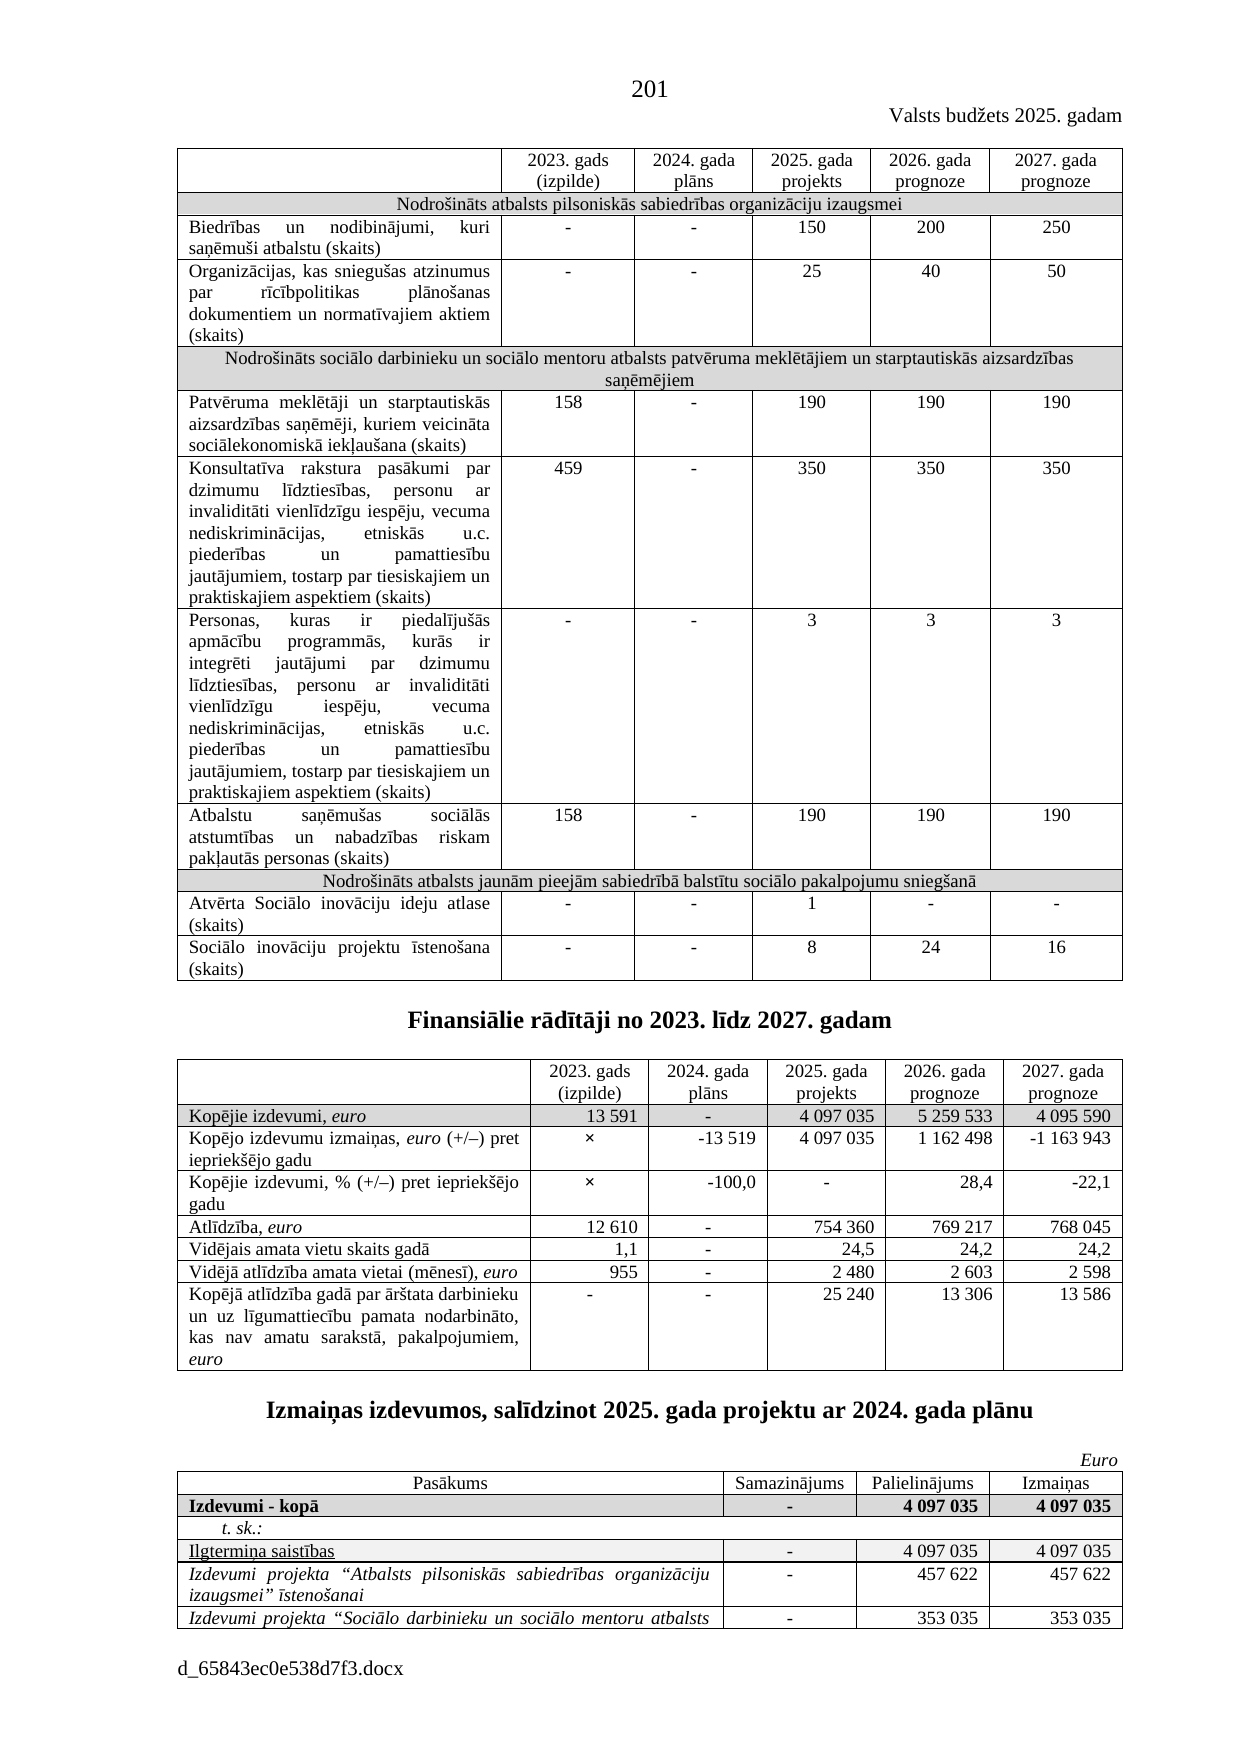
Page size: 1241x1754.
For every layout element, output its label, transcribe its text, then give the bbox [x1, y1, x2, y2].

table_cell × [531, 1171, 648, 1214]
table_cell 8 [753, 936, 870, 979]
table_cell - [768, 1171, 885, 1214]
table_cell 3 [991, 609, 1122, 803]
table_cell - [635, 804, 752, 869]
table_cell Nodrošināts atbalsts pilsoniskās sabiedrības organizāciju izaugsmei [178, 193, 1122, 214]
table_cell -1 163 943 [1004, 1127, 1122, 1170]
table_cell 4 097 035 [768, 1127, 885, 1170]
table_cell - [502, 260, 634, 346]
table_cell 250 [991, 216, 1122, 259]
table_cell Izdevumi projekta “Atbalsts pilsoniskās sabiedrības organizāciju izaugsmei” īstenošanai [178, 1563, 723, 1606]
table_cell - [502, 216, 634, 259]
table_cell Atvērta Sociālo inovāciju ideju atlase (skaits) [178, 892, 501, 935]
table_cell 1,1 [531, 1238, 648, 1260]
table_cell Atbalstu saņēmušas sociālās atstumtības un nabadzības riskam pakļautās personas (skaits) [178, 804, 501, 869]
table_cell 158 [502, 804, 634, 869]
table_cell 3 [871, 609, 990, 803]
table_cell 754 360 [768, 1216, 885, 1237]
table_cell Biedrības un nodibinājumi, kuri saņēmuši atbalstu (skaits) [178, 216, 501, 259]
table_header 2024. gada plāns [635, 149, 752, 192]
table_cell - [531, 1283, 648, 1369]
table_cell 13 586 [1004, 1283, 1122, 1369]
table_cell Nodrošināts sociālo darbinieku un sociālo mentoru atbalsts patvēruma meklētājiem un starptautiskās aizsardzības saņēmējiem [178, 347, 1122, 390]
table_cell 24 [871, 936, 990, 979]
table_cell 12 610 [531, 1216, 648, 1237]
table_header Palielinājums [857, 1472, 989, 1493]
table_cell 1 [753, 892, 870, 935]
table_cell Sociālo inovāciju projektu īstenošana (skaits) [178, 936, 501, 979]
table_header [178, 1060, 530, 1103]
table_header 2026. gada prognoze [871, 149, 989, 192]
table_cell -100,0 [649, 1171, 767, 1214]
table_cell 353 035 [990, 1607, 1122, 1628]
table_cell 24,2 [1004, 1238, 1122, 1260]
table_cell - [724, 1563, 856, 1606]
table_header Pasākums [178, 1472, 723, 1493]
table_header 2026. gada prognoze [886, 1060, 1003, 1103]
table_cell 24,2 [886, 1238, 1003, 1260]
table_cell 3 [753, 609, 870, 803]
table_cell 955 [531, 1261, 648, 1282]
table_cell Kopējo izdevumu izmaiņas, euro (+/–) pret iepriekšējo gadu [178, 1127, 530, 1170]
table_cell - [649, 1238, 767, 1260]
table_cell 190 [753, 391, 870, 456]
table_cell 4 097 035 [768, 1105, 885, 1126]
table_cell 190 [871, 391, 990, 456]
table_cell 16 [991, 936, 1122, 979]
table_header 2023. gads (izpilde) [531, 1060, 648, 1103]
table_cell - [635, 457, 752, 608]
table_cell - [871, 892, 990, 935]
table_header 2027. gada prognoze [1004, 1060, 1122, 1103]
table_header 2025. gada projekts [768, 1060, 885, 1103]
table_cell 769 217 [886, 1216, 1003, 1237]
table_cell 457 622 [857, 1563, 989, 1606]
table_cell 768 045 [1004, 1216, 1122, 1237]
table_cell 4 097 035 [857, 1495, 989, 1516]
table_cell 457 622 [990, 1563, 1122, 1606]
table_cell 350 [753, 457, 870, 608]
table_cell × [531, 1127, 648, 1170]
table_cell 190 [991, 391, 1122, 456]
table_cell Kopējie izdevumi, euro [178, 1105, 530, 1126]
table_cell -22,1 [1004, 1171, 1122, 1214]
table_cell 40 [871, 260, 990, 346]
table_cell 1 162 498 [886, 1127, 1003, 1170]
table_cell 190 [871, 804, 990, 869]
table_cell 190 [753, 804, 870, 869]
table_header Samazinājums [724, 1472, 856, 1493]
table_cell 25 [753, 260, 870, 346]
table_cell - [635, 609, 752, 803]
table_cell 13 591 [531, 1105, 648, 1126]
table_cell 190 [991, 804, 1122, 869]
table_header 2025. gada projekts [753, 149, 870, 192]
table_cell - [502, 609, 634, 803]
table_cell 50 [991, 260, 1122, 346]
table_cell - [724, 1495, 856, 1516]
table_cell 5 259 533 [886, 1105, 1003, 1126]
table_cell - [635, 892, 752, 935]
table_cell - [635, 936, 752, 979]
text Izmaiņas izdevumos, salīdzinot 2025. gada projektu ar 2024. gada plānu [177, 1396, 1122, 1424]
table_cell - [649, 1261, 767, 1282]
table_cell Kopējā atlīdzība gadā par ārštata darbinieku un uz līgumattiecību pamata nodarbināto, kas nav amatu sarakstā, pakalpojumiem, euro [178, 1283, 530, 1369]
table_cell 4 097 035 [990, 1495, 1122, 1516]
table_cell - [502, 892, 634, 935]
table_cell Ilgtermiņa saistības [178, 1540, 723, 1561]
text Euro [1002, 1449, 1122, 1471]
table_cell 4 095 590 [1004, 1105, 1122, 1126]
table_cell 350 [871, 457, 990, 608]
table_cell 353 035 [857, 1607, 989, 1628]
table_header [178, 149, 501, 192]
table_cell - [635, 391, 752, 456]
table_cell Vidējā atlīdzība amata vietai (mēnesī), euro [178, 1261, 530, 1282]
table_cell 28,4 [886, 1171, 1003, 1214]
table_cell - [635, 260, 752, 346]
table_cell Nodrošināts atbalsts jaunām pieejām sabiedrībā balstītu sociālo pakalpojumu sniegšanā [178, 870, 1122, 891]
table_cell 4 097 035 [857, 1540, 989, 1561]
table_cell Organizācijas, kas sniegušas atzinumus par rīcībpolitikas plānošanas dokumentiem un normatīvajiem aktiem (skaits) [178, 260, 501, 346]
table_cell Atlīdzība, euro [178, 1216, 530, 1237]
table_cell - [991, 892, 1122, 935]
table_cell 24,5 [768, 1238, 885, 1260]
table_cell - [724, 1540, 856, 1561]
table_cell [178, 1607, 723, 1628]
table_cell 2 603 [886, 1261, 1003, 1282]
table_cell Kopējie izdevumi, % (+/–) pret iepriekšējo gadu [178, 1171, 530, 1214]
table_header Izmaiņas [990, 1472, 1122, 1493]
table_header 2024. gada plāns [649, 1060, 767, 1103]
table_cell - [649, 1216, 767, 1237]
table_cell - [635, 216, 752, 259]
table_cell 350 [991, 457, 1122, 608]
table_cell -13 519 [649, 1127, 767, 1170]
table_cell 4 097 035 [990, 1540, 1122, 1561]
table_cell 200 [871, 216, 990, 259]
table_header 2027. gada prognoze [990, 149, 1122, 192]
table_cell 158 [502, 391, 634, 456]
table_cell Patvēruma meklētāji un starptautiskās aizsardzības saņēmēji, kuriem veicināta sociālekonomiskā iekļaušana (skaits) [178, 391, 501, 456]
table_cell - [649, 1105, 767, 1126]
table_cell Konsultatīva rakstura pasākumi par dzimumu līdztiesības, personu ar invaliditāti vienlīdzīgu iespēju, vecuma nediskriminācijas, etniskās u.c. piederības un pamattiesību jautājumiem, tostarp par tiesiskajiem un praktiskajiem aspektiem (skaits) [178, 457, 501, 608]
table_cell 459 [502, 457, 634, 608]
table_cell Vidējais amata vietu skaits gadā [178, 1238, 530, 1260]
table_cell 25 240 [768, 1283, 885, 1369]
table_header 2023. gads (izpilde) [502, 149, 634, 192]
table_cell - [649, 1283, 767, 1369]
table_cell 2 480 [768, 1261, 885, 1282]
table_cell 150 [753, 216, 870, 259]
table_cell t. sk.: [178, 1517, 1122, 1539]
table_cell Izdevumi - kopā [178, 1495, 723, 1516]
text Finansiālie rādītāji no 2023. līdz 2027. gadam [177, 1006, 1122, 1034]
table_cell - [724, 1607, 856, 1628]
table_cell 2 598 [1004, 1261, 1122, 1282]
table_cell - [502, 936, 634, 979]
table_cell 13 306 [886, 1283, 1003, 1369]
table_cell Personas, kuras ir piedalījušās apmācību programmās, kurās ir integrēti jautājumi par dzimumu līdztiesības, personu ar invaliditāti vienlīdzīgu iespēju, vecuma nediskriminācijas, etniskās u.c. piederības un pamattiesību jautājumiem, tostarp par tiesiskajiem un praktiskajiem aspektiem (skaits) [178, 609, 501, 803]
